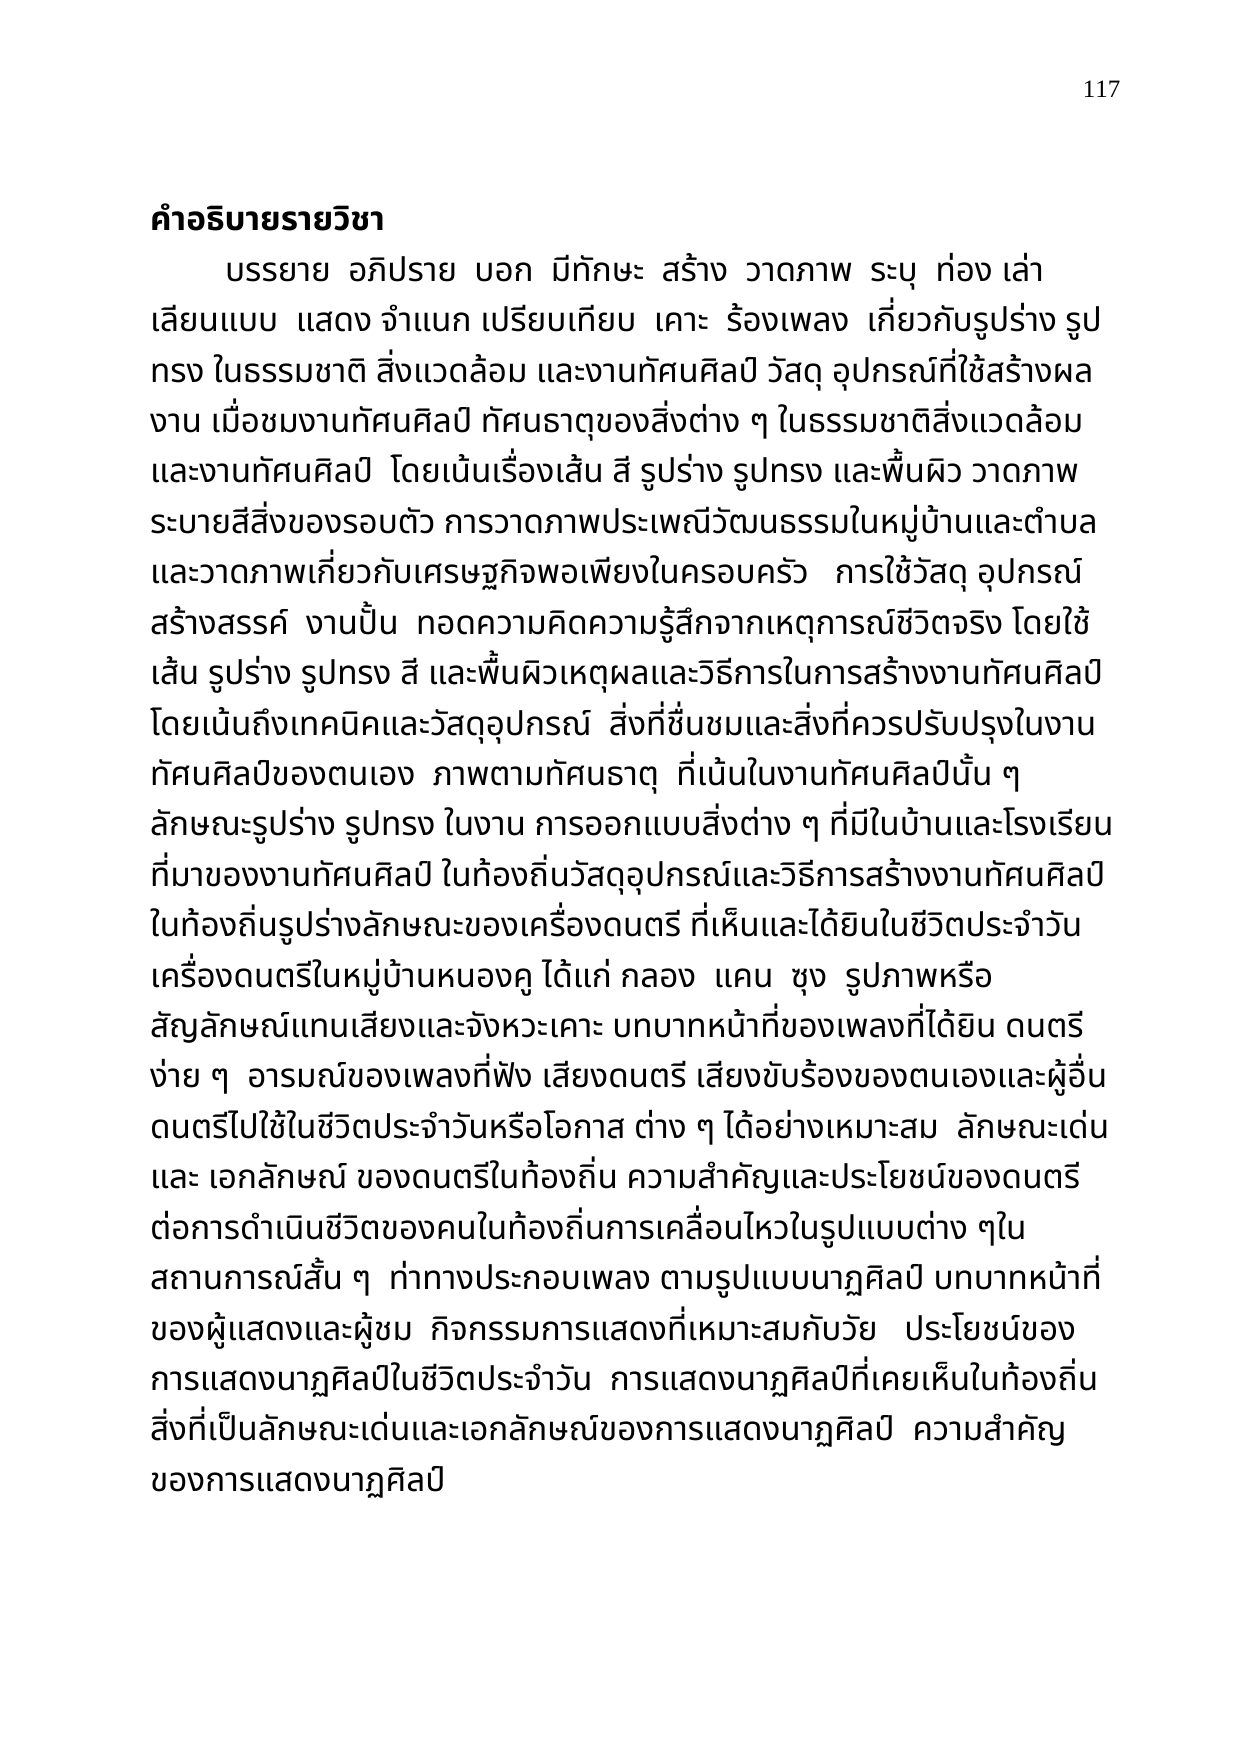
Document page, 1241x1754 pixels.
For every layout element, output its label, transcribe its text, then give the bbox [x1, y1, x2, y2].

text บรรยาย อภิปราย บอก มีทักษะ สร้าง วาดภาพ ระบุ ท่อง เล่า เลียนแบบ แสดง จำแนก เปรียบเทียบ เคาะ ร้องเพลง เกี่ยวกับรูปร่าง รูปทรง ในธรรมชาติ สิ่งแวดล้อม และงานทัศนศิลป์ วัสดุ อุปกรณ์ที่ใช้สร้างผลงาน เมื่อชมงานทัศนศิลป์ ทัศนธาตุของสิ่งต่าง ๆ ในธรรมชาติสิ่งแวดล้อม และงานทัศนศิลป์ โดยเน้นเรื่องเส้น สี รูปร่าง รูปทรง และพื้นผิว วาดภาพ ระบายสีสิ่งของรอบตัว การวาดภาพประเพณีวัฒนธรรมในหมู่บ้านและตำบลและวาดภาพเกี่ยวกับเศรษฐกิจพอเพียงในครอบครัว การใช้วัสดุ อุปกรณ์สร้างสรรค์ งานปั้น ทอดความคิดความรู้สึกจากเหตุการณ์ชีวิตจริง โดยใช้เส้น รูปร่าง รูปทรง สี และพื้นผิวเหตุผลและวิธีการในการสร้างงานทัศนศิลป์ โดยเน้นถึงเทคนิคและวัสดุอุปกรณ์ สิ่งที่ชื่นชมและสิ่งที่ควรปรับปรุงในงานทัศนศิลป์ของตนเอง ภาพตามทัศนธาตุ ที่เน้นในงานทัศนศิลป์นั้น ๆ ลักษณะรูปร่าง รูปทรง ในงาน การออกแบบสิ่งต่าง ๆ ที่มีในบ้านและโรงเรียน ที่มาของงานทัศนศิลป์ ในท้องถิ่นวัสดุอุปกรณ์และวิธีการสร้างงานทัศนศิลป์ในท้องถิ่นรูปร่างลักษณะของเครื่องดนตรี ที่เห็นและได้ยินในชีวิตประจำวันเครื่องดนตรีในหมู่บ้านหนองคู ได้แก่ กลอง แคน ซุง รูปภาพหรือสัญลักษณ์แทนเสียงและจังหวะเคาะ บทบาทหน้าที่ของเพลงที่ได้ยิน ดนตรีง่าย ๆ อารมณ์ของเพลงที่ฟัง เสียงดนตรี เสียงขับร้องของตนเองและผู้อื่น ดนตรีไปใช้ในชีวิตประจำวันหรือโอกาส ต่าง ๆ ได้อย่างเหมาะสม ลักษณะเด่นและ เอกลักษณ์ ของดนตรีในท้องถิ่น ความสำคัญและประโยชน์ของดนตรีต่อการดำเนินชีวิตของคนในท้องถิ่นการเคลื่อนไหวในรูปแบบต่าง ๆในสถานการณ์สั้น ๆ ท่าทางประกอบเพลง ตามรูปแบบนาฏศิลป์ บทบาทหน้าที่ของผู้แสดงและผู้ชม กิจกรรมการแสดงที่เหมาะสมกับวัย ประโยชน์ของการแสดงนาฏศิลป์ในชีวิตประจำวัน การแสดงนาฏศิลป์ที่เคยเห็นในท้องถิ่นสิ่งที่เป็นลักษณะเด่นและเอกลักษณ์ของการแสดงนาฏศิลป์ ความสำคัญของการแสดงนาฏศิลป์ [150, 246, 1120, 1506]
text คำอธิบายรายวิชา [150, 195, 1120, 246]
